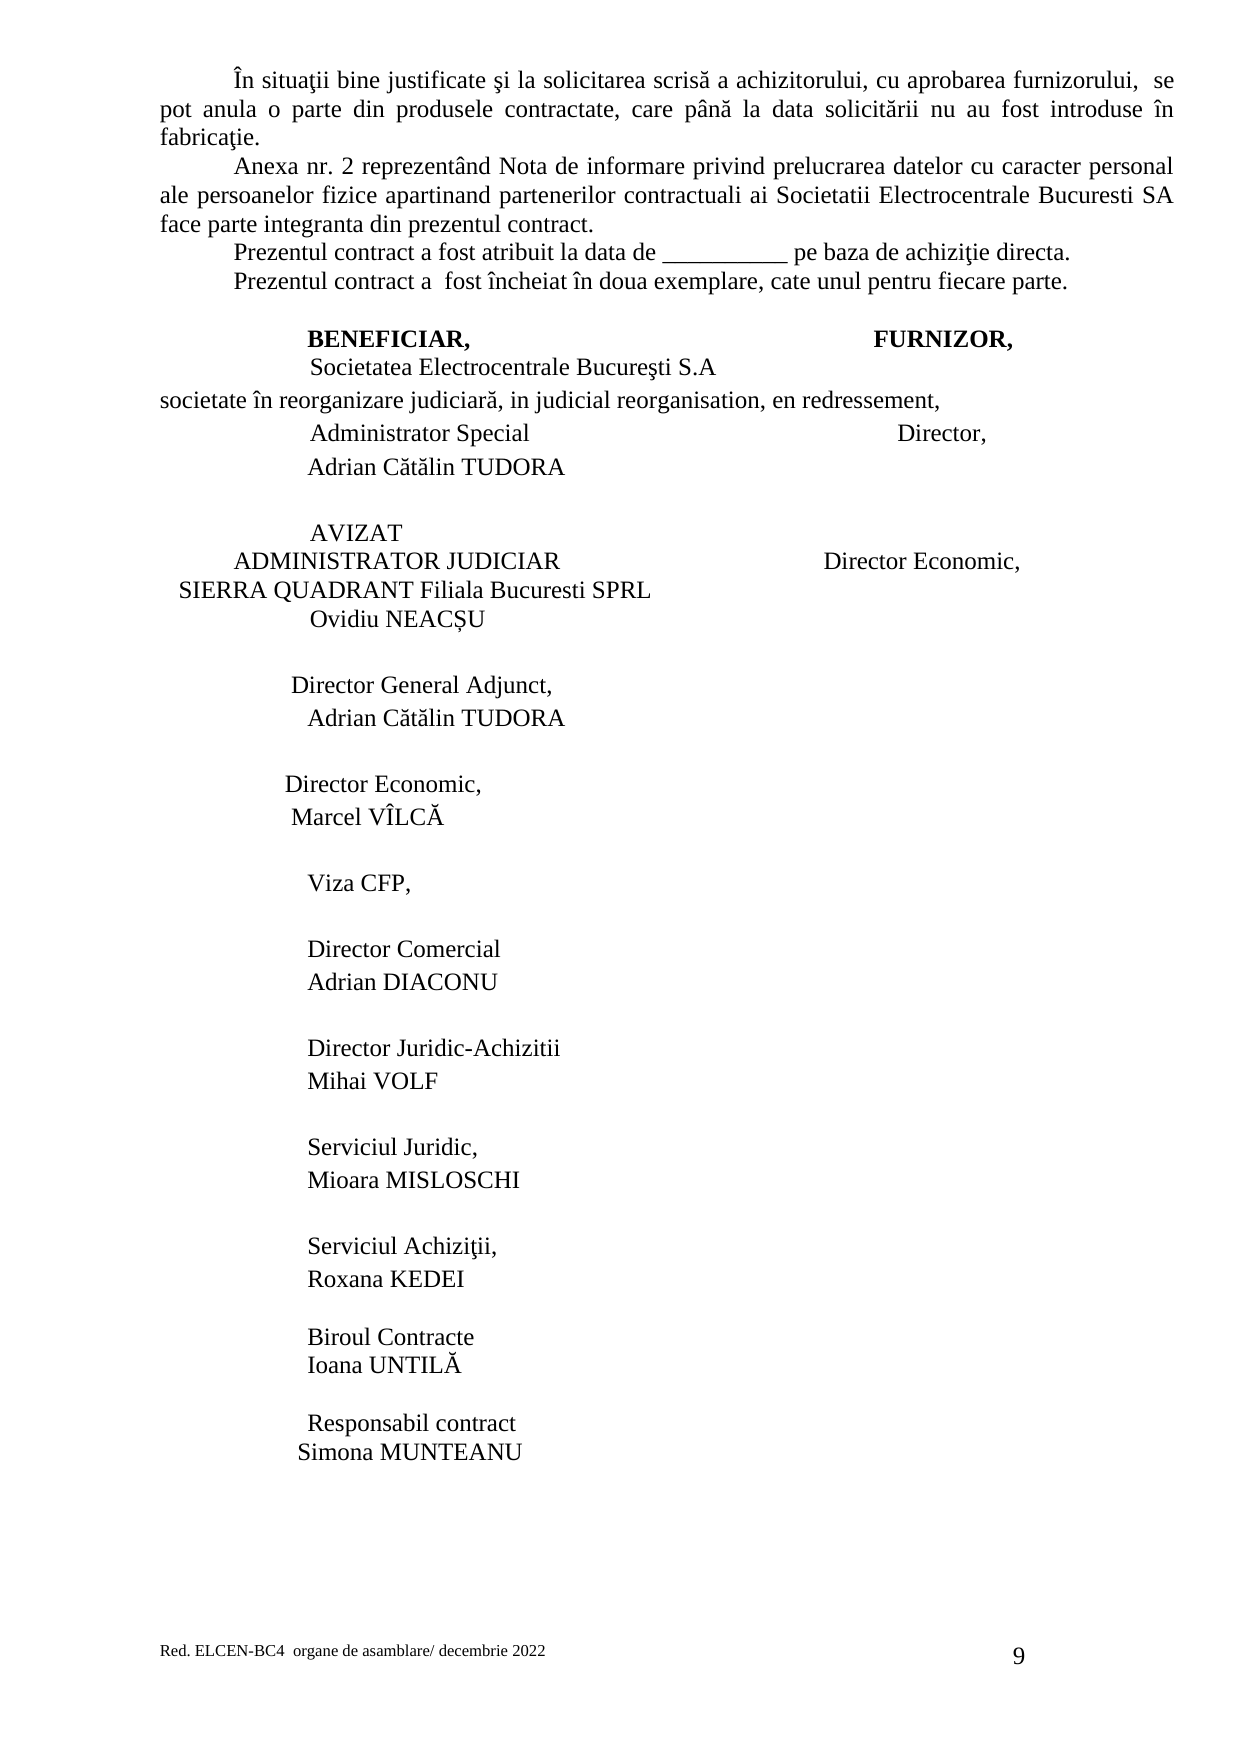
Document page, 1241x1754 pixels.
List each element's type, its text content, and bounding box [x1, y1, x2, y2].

text Ioana UNTILĂ [159, 1351, 1175, 1379]
text Director General Adjunct, [159, 670, 1175, 699]
text Director Economic, [159, 769, 1175, 798]
text Anexa nr. 2 reprezentând Nota de informare privind prelucrarea datelor cu caracter personal ale persoanelor fizice apartinand partenerilor contractuali ai Societatii Electrocentrale Bucuresti SA face parte integranta din prezentul contract. [159, 151, 1175, 237]
text Adrian Cătălin TUDORA [307, 452, 1175, 480]
text societate în reorganizare judiciară, in judicial reorganisation, en redressement, [159, 386, 1175, 414]
text Viza CFP, [159, 868, 1175, 897]
text Prezentul contract a fost atribuit la data de __________ pe baza de achiziţie directa. [159, 237, 1175, 266]
text SIERRA QUADRANT Filiala Bucuresti SPRL [159, 575, 1175, 604]
text Simona MUNTEANU [159, 1437, 1175, 1466]
text Director Comercial [233, 934, 1175, 963]
text Serviciul Juridic, [159, 1132, 1175, 1161]
text Mihai VOLF [159, 1066, 1175, 1095]
text Adrian Cătălin TUDORA [159, 703, 1175, 732]
text Responsabil contract [159, 1408, 1175, 1437]
text În situaţii bine justificate şi la solicitarea scrisă a achizitorului, cu aprobarea furnizorului, se pot anula o parte din produsele contractate, care până la data solicitării nu au fost introduse în fabricaţie. [159, 65, 1175, 151]
text Serviciul Achiziţii, [159, 1231, 1175, 1260]
text Administrator Special Director, [159, 418, 1175, 447]
text Roxana KEDEI [159, 1264, 1175, 1293]
text BENEFICIAR, FURNIZOR, [232, 324, 1175, 352]
text ADMINISTRATOR JUDICIAR Director Economic, [232, 546, 1175, 575]
text Prezentul contract a fost încheiat în doua exemplare, cate unul pentru fiecare parte. [159, 266, 1175, 295]
text Societatea Electrocentrale Bucureşti S.A [159, 352, 1175, 381]
text Marcel VÎLCĂ [159, 802, 1175, 831]
text Director Juridic-Achizitii [233, 1033, 1175, 1062]
text Mioara MISLOSCHI [159, 1165, 1175, 1194]
text Biroul Contracte [159, 1322, 1175, 1351]
text AVIZAT [309, 518, 1175, 546]
text Adrian DIACONU [233, 967, 1175, 996]
text Ovidiu NEACȘU [159, 604, 1175, 633]
